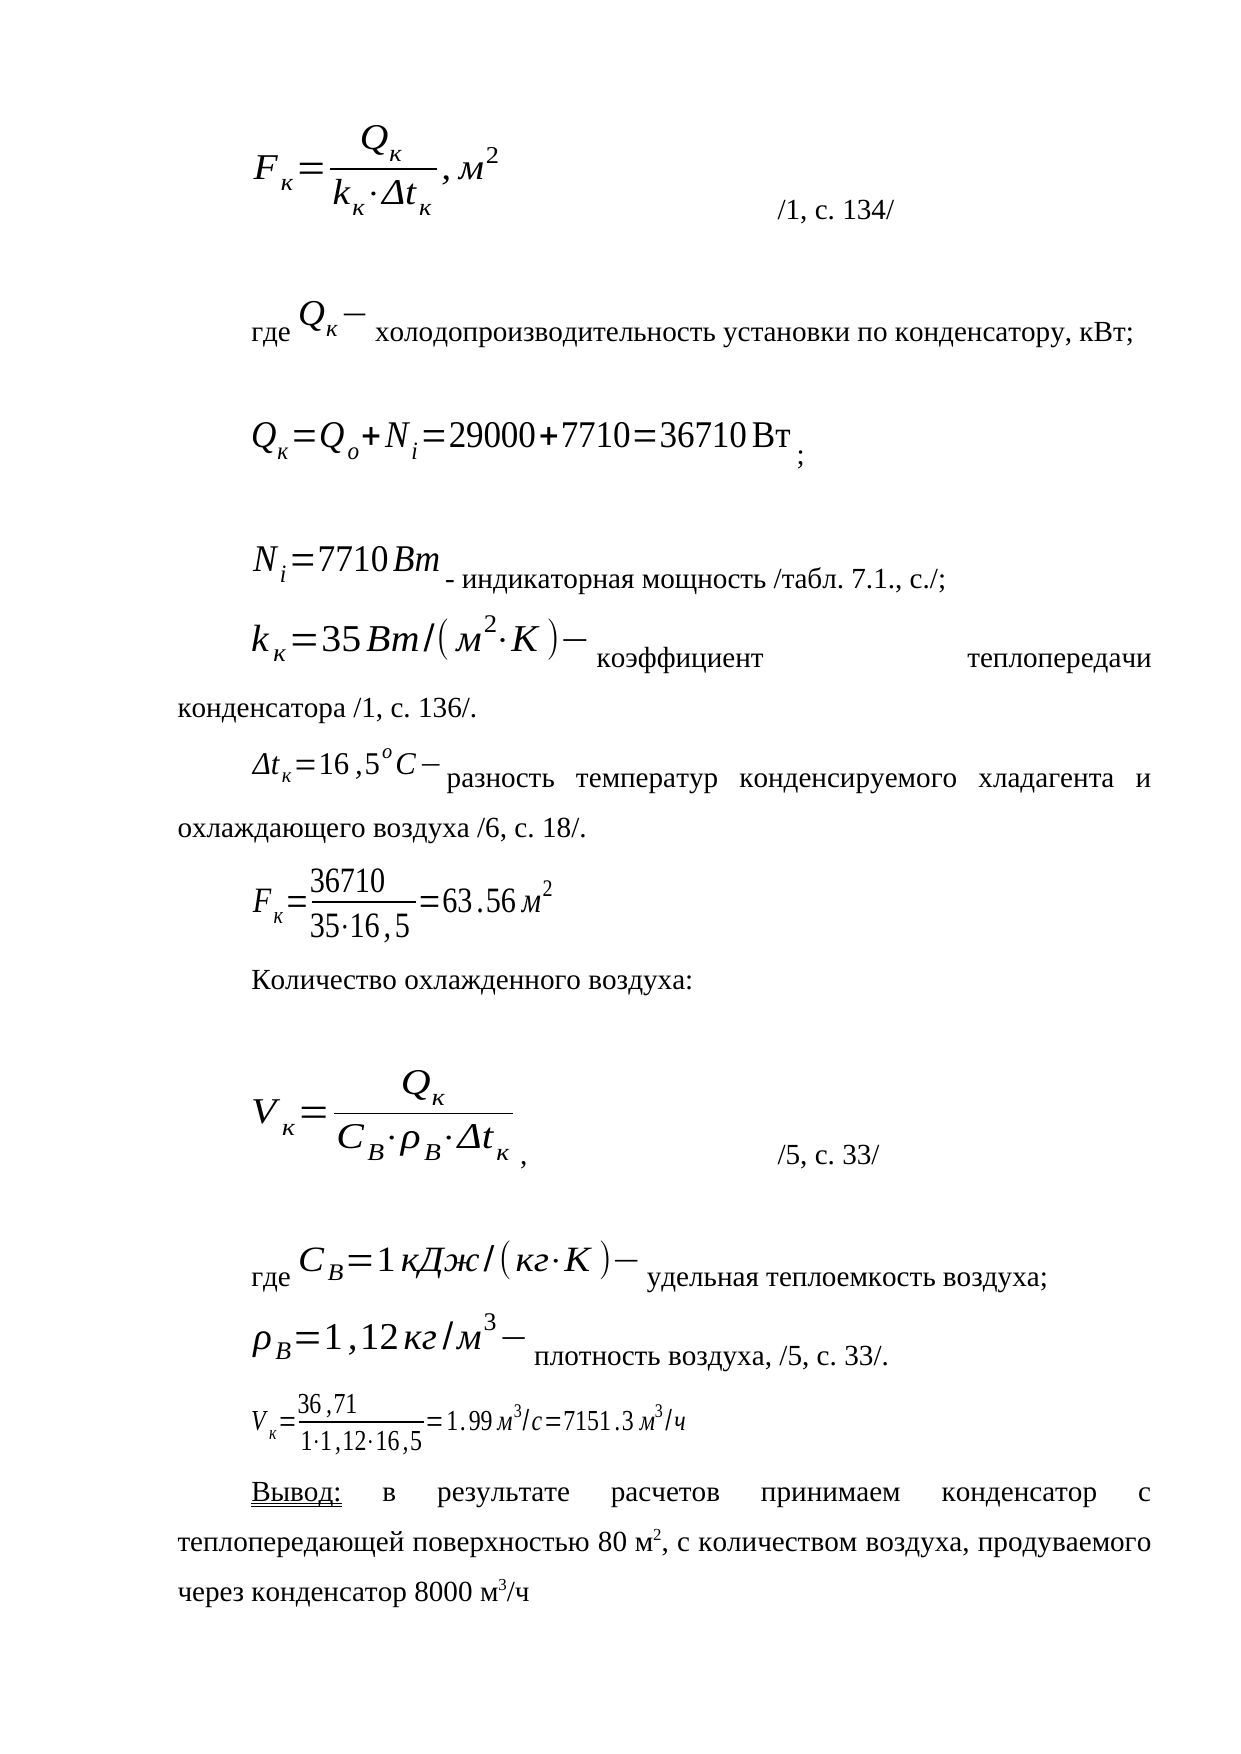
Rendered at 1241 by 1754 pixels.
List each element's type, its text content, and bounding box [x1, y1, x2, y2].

text , /5, с. 33/ [177, 1063, 1152, 1171]
text ; [177, 415, 1152, 471]
text Количество охлажденного воздуха: [177, 962, 1152, 996]
text коэффициент теплопередачи конденсатора /1, с. 136/. [177, 611, 1152, 724]
text Вывод: в результате расчетов принимаем конденсатор с теплопередающей поверхностью 80 м2, с количеством воздуха, продуваемого через конденсатор 8000 м3/ч [177, 1474, 1152, 1608]
text плотность воздуха, /5, с. 33/. [177, 1309, 1152, 1372]
text /1, с. 134/ [177, 118, 1152, 226]
text где удельная теплоемкость воздуха; [177, 1238, 1152, 1292]
text разность температур конденсируемого хладагента и охлаждающего воздуха /6, с. 18/. [177, 741, 1152, 844]
text где холодопроизводительность установки по конденсатору, кВт; [177, 293, 1152, 348]
text - индикаторная мощность /табл. 7.1., с./; [177, 538, 1152, 594]
